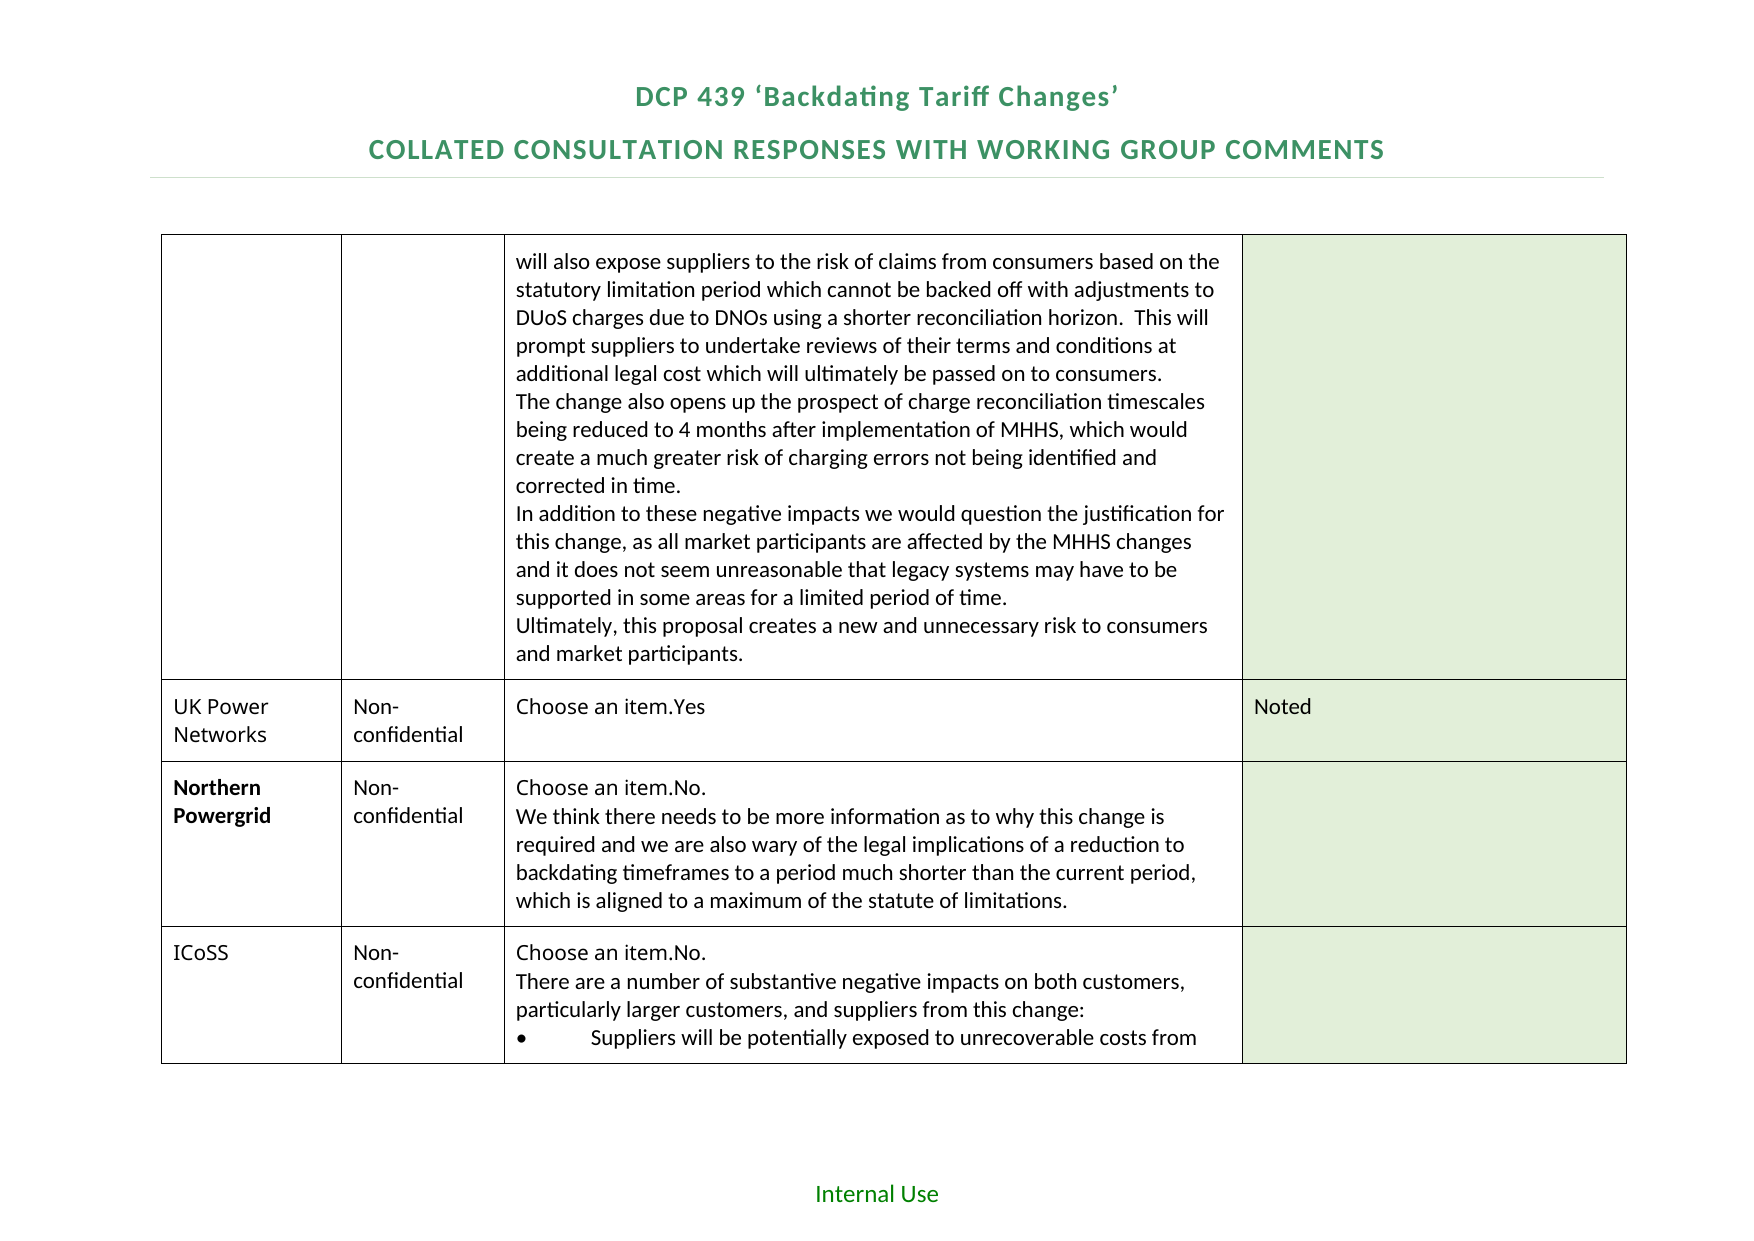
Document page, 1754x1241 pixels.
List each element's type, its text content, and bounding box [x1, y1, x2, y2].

table_cell [1243, 762, 1626, 926]
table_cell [505, 927, 1242, 1063]
table_cell Yes [505, 680, 1242, 761]
table_cell [1243, 235, 1626, 679]
table_cell Northern Powergrid [162, 762, 341, 926]
table_cell [1243, 927, 1626, 1063]
table_cell Noted [1243, 680, 1626, 761]
table_cell No. We think there needs to be more information as to why this change is required and we are also wary of the legal implications of a reduction to backdating timeframes to a period much shorter than the current period, which is aligned to a maximum of the statute of limitations. [505, 762, 1242, 926]
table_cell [505, 235, 1242, 679]
